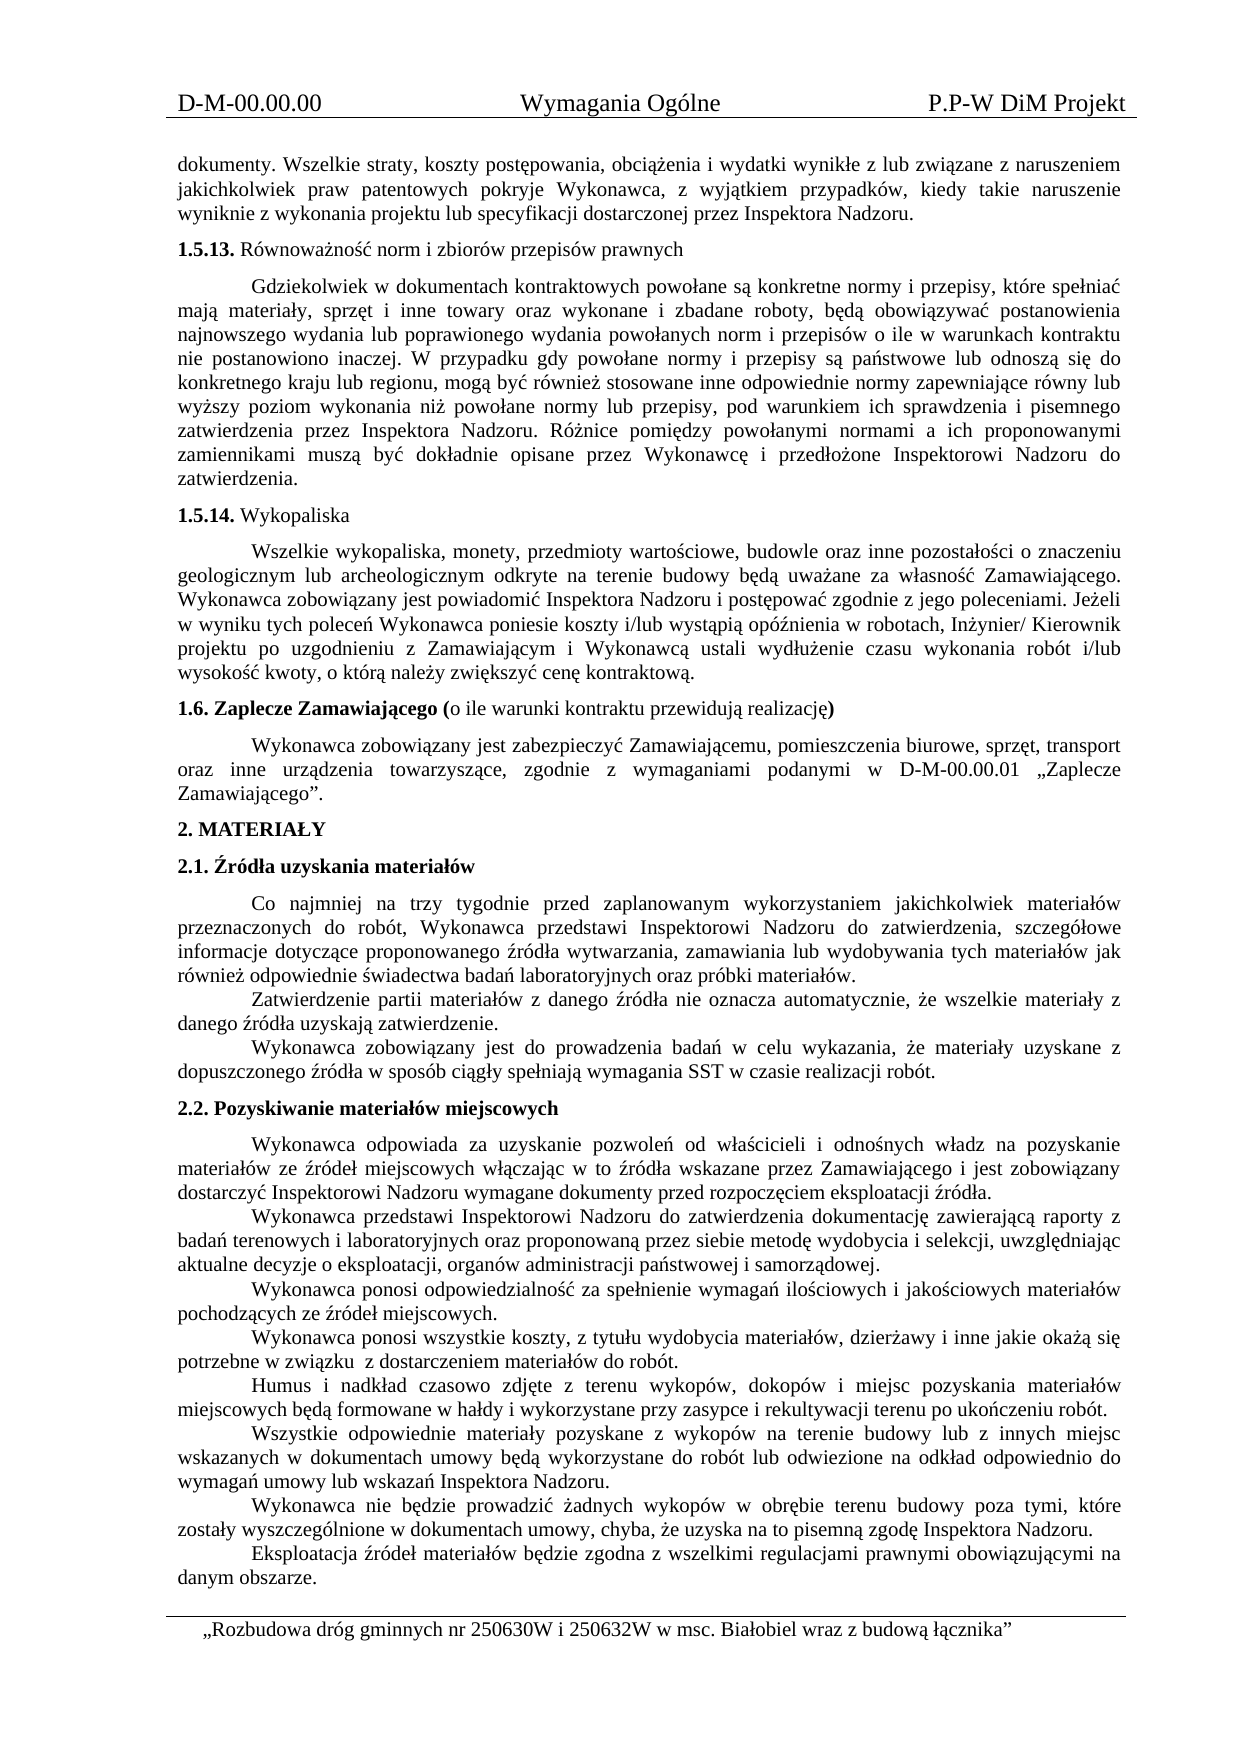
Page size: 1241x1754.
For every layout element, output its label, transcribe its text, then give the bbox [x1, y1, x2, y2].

text 1.6. Zaplecze Zamawiającego (o ile warunki kontraktu przewidują realizację) [177, 696, 1122, 720]
text Gdziekolwiek w dokumentach kontraktowych powołane są konkretne normy i przepisy, które spełniać mają materiały, sprzęt i inne towary oraz wykonane i zbadane roboty, będą obowiązywać postanowienia najnowszego wydania lub poprawionego wydania powołanych norm i przepisów o ile w warunkach kontraktu nie postanowiono inaczej. W przypadku gdy powołane normy i przepisy są państwowe lub odnoszą się do konkretnego kraju lub regionu, mogą być również stosowane inne odpowiednie normy zapewniające równy lub wyższy poziom wykonania niż powołane normy lub przepisy, pod warunkiem ich sprawdzenia i pisemnego zatwierdzenia przez Inspektora Nadzoru. Różnice pomiędzy powołanymi normami a ich proponowanymi zamiennikami muszą być dokładnie opisane przez Wykonawcę i przedłożone Inspektorowi Nadzoru do zatwierdzenia. [177, 274, 1122, 490]
text Wykonawca odpowiada za uzyskanie pozwoleń od właścicieli i odnośnych władz na pozyskanie materiałów ze źródeł miejscowych włączając w to źródła wskazane przez Zamawiającego i jest zobowiązany dostarczyć Inspektorowi Nadzoru wymagane dokumenty przed rozpoczęciem eksploatacji źródła. [177, 1132, 1122, 1204]
text Co najmniej na trzy tygodnie przed zaplanowanym wykorzystaniem jakichkolwiek materiałów przeznaczonych do robót, Wykonawca przedstawi Inspektorowi Nadzoru do zatwierdzenia, szczegółowe informacje dotyczące proponowanego źródła wytwarzania, zamawiania lub wydobywania tych materiałów jak również odpowiednie świadectwa badań laboratoryjnych oraz próbki materiałów. [177, 891, 1122, 987]
subtitle 2.2. Pozyskiwanie materiałów miejscowych [177, 1096, 1122, 1119]
text Zatwierdzenie partii materiałów z danego źródła nie oznacza automatycznie, że wszelkie materiały z danego źródła uzyskają zatwierdzenie. [177, 987, 1122, 1035]
subtitle 2. MATERIAŁY [177, 817, 1122, 841]
text Humus i nadkład czasowo zdjęte z terenu wykopów, dokopów i miejsc pozyskania materiałów miejscowych będą formowane w hałdy i wykorzystane przy zasypce i rekultywacji terenu po ukończeniu robót. [177, 1373, 1122, 1421]
text Wykonawca zobowiązany jest do prowadzenia badań w celu wykazania, że materiały uzyskane z dopuszczonego źródła w sposób ciągły spełniają wymagania SST w czasie realizacji robót. [177, 1035, 1122, 1083]
text Wykonawca ponosi odpowiedzialność za spełnienie wymagań ilościowych i jakościowych materiałów pochodzących ze źródeł miejscowych. [177, 1276, 1122, 1324]
text Wykonawca zobowiązany jest zabezpieczyć Zamawiającemu, pomieszczenia biurowe, sprzęt, transport oraz inne urządzenia towarzyszące, zgodnie z wymaganiami podanymi w D-M-00.00.01 „Zaplecze Zamawiającego”. [177, 733, 1122, 805]
text 1.5.14. Wykopaliska [177, 503, 1122, 527]
text Wszelkie wykopaliska, monety, przedmioty wartościowe, budowle oraz inne pozostałości o znaczeniu geologicznym lub archeologicznym odkryte na terenie budowy będą uważane za własność Zamawiającego. Wykonawca zobowiązany jest powiadomić Inspektora Nadzoru i postępować zgodnie z jego poleceniami. Jeżeli w wyniku tych poleceń Wykonawca poniesie koszty i/lub wystąpią opóźnienia w robotach, Inżynier/ Kierownik projektu po uzgodnieniu z Zamawiającym i Wykonawcą ustali wydłużenie czasu wykonania robót i/lub wysokość kwoty, o którą należy zwiększyć cenę kontraktową. [177, 539, 1122, 684]
text Eksploatacja źródeł materiałów będzie zgodna z wszelkimi regulacjami prawnymi obowiązującymi na danym obszarze. [177, 1541, 1122, 1589]
text Wykonawca ponosi wszystkie koszty, z tytułu wydobycia materiałów, dzierżawy i inne jakie okażą się potrzebne w związku z dostarczeniem materiałów do robót. [177, 1324, 1122, 1373]
text Wykonawca przedstawi Inspektorowi Nadzoru do zatwierdzenia dokumentację zawierającą raporty z badań terenowych i laboratoryjnych oraz proponowaną przez siebie metodę wydobycia i selekcji, uwzględniając aktualne decyzje o eksploatacji, organów administracji państwowej i samorządowej. [177, 1204, 1122, 1276]
subtitle 2.1. Źródła uzyskania materiałów [177, 854, 1122, 878]
text 1.5.13. Równoważność norm i zbiorów przepisów prawnych [177, 237, 1122, 261]
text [177, 152, 1122, 224]
text Wykonawca nie będzie prowadzić żadnych wykopów w obrębie terenu budowy poza tymi, które zostały wyszczególnione w dokumentach umowy, chyba, że uzyska na to pisemną zgodę Inspektora Nadzoru. [177, 1493, 1122, 1541]
text Wszystkie odpowiednie materiały pozyskane z wykopów na terenie budowy lub z innych miejsc wskazanych w dokumentach umowy będą wykorzystane do robót lub odwiezione na odkład odpowiednio do wymagań umowy lub wskazań Inspektora Nadzoru. [177, 1421, 1122, 1493]
